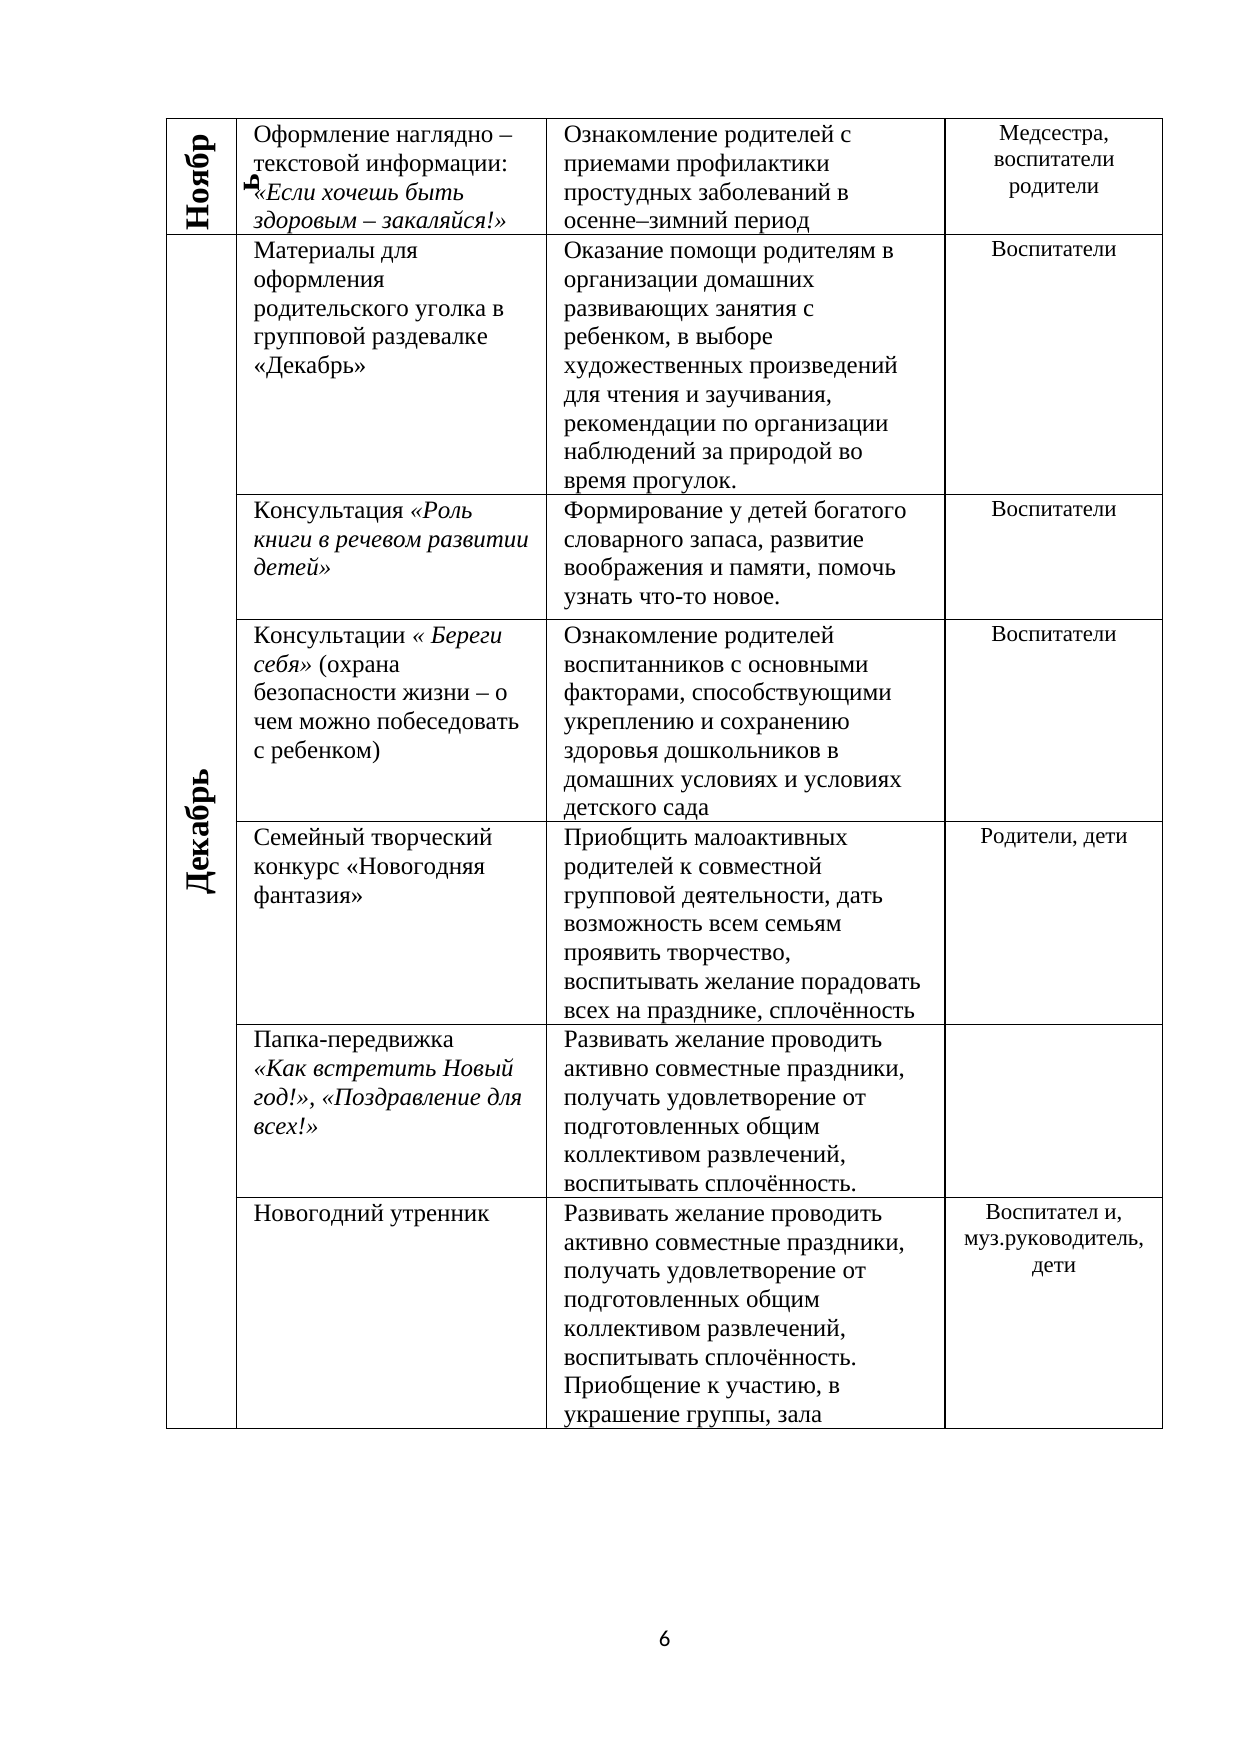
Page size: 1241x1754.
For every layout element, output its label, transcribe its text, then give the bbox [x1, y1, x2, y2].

table_cell Ознакомление родителей с приемами профилактики простудных заболеваний в осенне–зимний период [547, 119, 944, 234]
table_cell Развивать желание проводить активно совместные праздники, получать удовлетворение от подготовленных общим коллективом развлечений, воспитывать сплочённость. [547, 1025, 944, 1197]
table_cell Декабрь [167, 235, 236, 1428]
table_cell Воспитател и, муз.руководитель, дети [946, 1198, 1162, 1428]
table_cell Приобщить малоактивных родителей к совместной групповой деятельности, дать возможность всем семьям проявить творчество, воспитывать желание порадовать всех на празднике, сплочённость [547, 822, 944, 1023]
table_cell Медсестра, воспитатели родители [946, 119, 1162, 234]
table_cell Новогодний утренник [237, 1198, 546, 1428]
table_cell Формирование у детей богатого словарного запаса, развитие воображения и памяти, помочь узнать что-то новое. [547, 495, 944, 619]
table_cell Семейный творческий конкурс «Новогодняя фантазия» [237, 822, 546, 1023]
table_cell Материалы для оформления родительского уголка в групповой раздевалке «Декабрь» [237, 235, 546, 494]
table_cell Ознакомление родителей воспитанников с основными факторами, способствующими укреплению и сохранению здоровья дошкольников в домашних условиях и условиях детского сада [547, 620, 944, 821]
table_cell Воспитатели [946, 620, 1162, 821]
table_cell Родители, дети [946, 822, 1162, 1023]
table_cell Воспитатели [946, 495, 1162, 619]
table_cell Папка-передвижка «Как встретить Новый год!», «Поздравление для всех!» [237, 1025, 546, 1197]
table_cell [946, 1025, 1162, 1197]
table_cell Консультация «Роль книги в речевом развитии детей» [237, 495, 546, 619]
table_cell Оформление наглядно – текстовой информации: «Если хочешь быть здоровым – закаляйся!» [237, 119, 546, 234]
table_cell Консультации « Береги себя» (охрана безопасности жизни – о чем можно побеседовать с ребенком) [237, 620, 546, 821]
table_cell Воспитатели [946, 235, 1162, 494]
table_cell Развивать желание проводить активно совместные праздники, получать удовлетворение от подготовленных общим коллективом развлечений, воспитывать сплочённость. Приобщение к участию, в украшение группы, зала [547, 1198, 944, 1428]
table_cell Оказание помощи родителям в организации домашних развивающих занятия с ребенком, в выборе художественных произведений для чтения и заучивания, рекомендации по организации наблюдений за природой во время прогулок. [547, 235, 944, 494]
